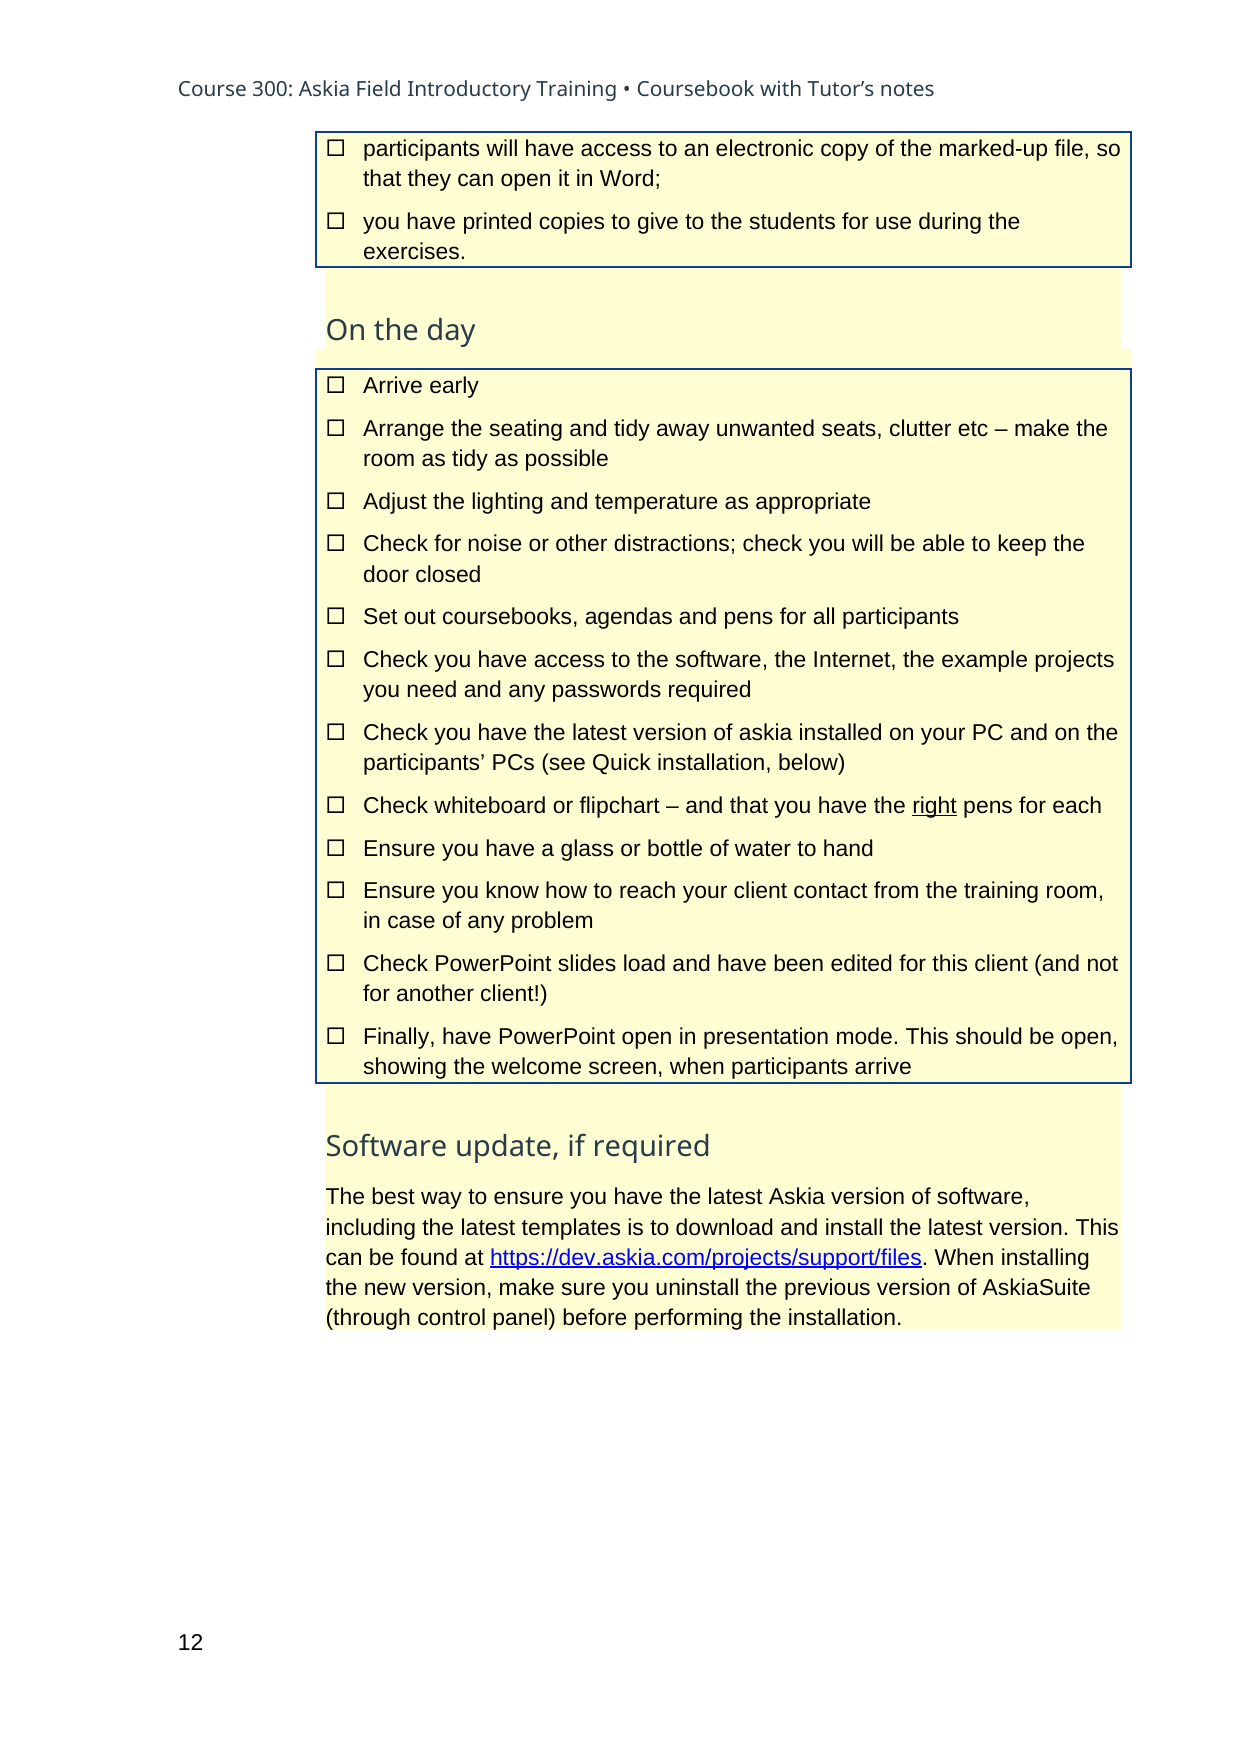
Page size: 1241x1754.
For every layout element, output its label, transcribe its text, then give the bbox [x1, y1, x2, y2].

list Adjust the lighting and temperature as appropriate [317, 483, 1130, 514]
list participants will have access to an electronic copy of the marked-up file, so that they can open it in Word; [317, 133, 1130, 191]
list Check whiteboard or flipchart – and that you have the right pens for each [317, 788, 1130, 818]
subtitle Software update, if required [325, 1125, 1121, 1165]
list Check you have the latest version of askia installed on your PC and on the participants’ PCs (see Quick installation, below) [317, 715, 1130, 775]
subtitle On the day [325, 310, 1121, 349]
list Ensure you have a glass or bottle of water to hand [317, 830, 1130, 861]
list Arrange the seating and tidy away unwanted seats, clutter etc – make the room as tidy as possible [317, 411, 1130, 471]
list Ensure you know how to reach your client contact from the training room, in case of any problem [317, 873, 1130, 934]
list Check for noise or other distractions; check you will be able to keep the door closed [317, 526, 1130, 587]
list Set out coursebooks, agendas and pens for all participants [317, 599, 1130, 629]
list you have printed copies to give to the students for use during the exercises. [317, 203, 1130, 266]
list Check you have access to the software, the Internet, the example projects you need and any passwords required [317, 642, 1130, 702]
list Arrive early [317, 370, 1130, 398]
list Finally, have PowerPoint open in presentation mode. This should be open, showing the welcome screen, when participants arrive [317, 1019, 1130, 1082]
list Check PowerPoint slides load and have been edited for this client (and not for another client!) [317, 946, 1130, 1007]
text The best way to ensure you have the latest Askia version of software, including the latest templates is to download and install the latest version. This can be found at https://dev.askia.com/projects/support/files. When installing the new version, make sure you uninstall the previous version of AskiaSuite (through control panel) before performing the installation. [325, 1183, 1121, 1330]
